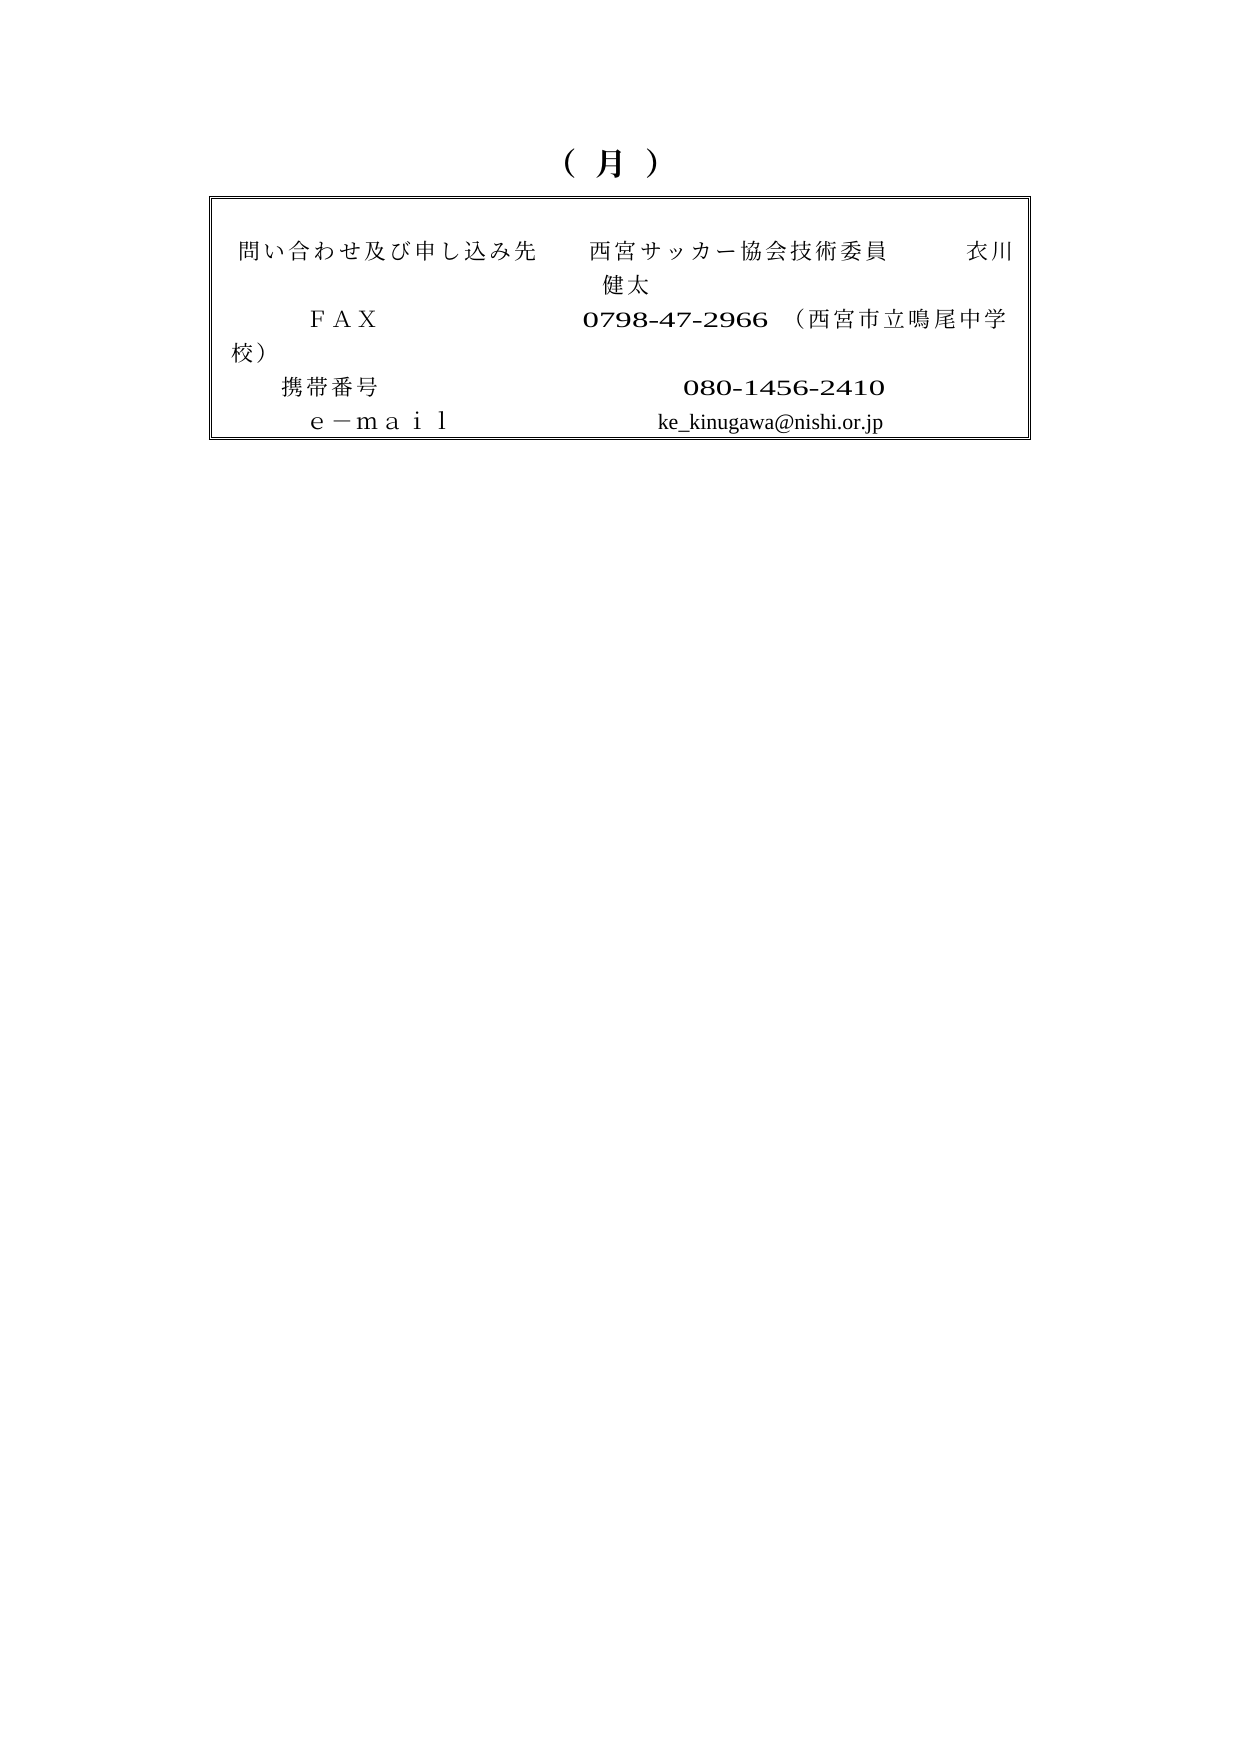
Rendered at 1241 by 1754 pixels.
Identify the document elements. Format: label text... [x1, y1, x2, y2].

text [131, 128, 1109, 196]
table_header 問い合わせ及び申し込み先 西宮サッカー協会技術委員 衣川健太 ＦＡＸ 0798-47-2966（西宮市立鳴尾中学校） 携帯番号 080-1456-2410 ｅ－ｍａｉｌ ke_kinugawa@nishi.or.jp [212, 199, 1028, 437]
